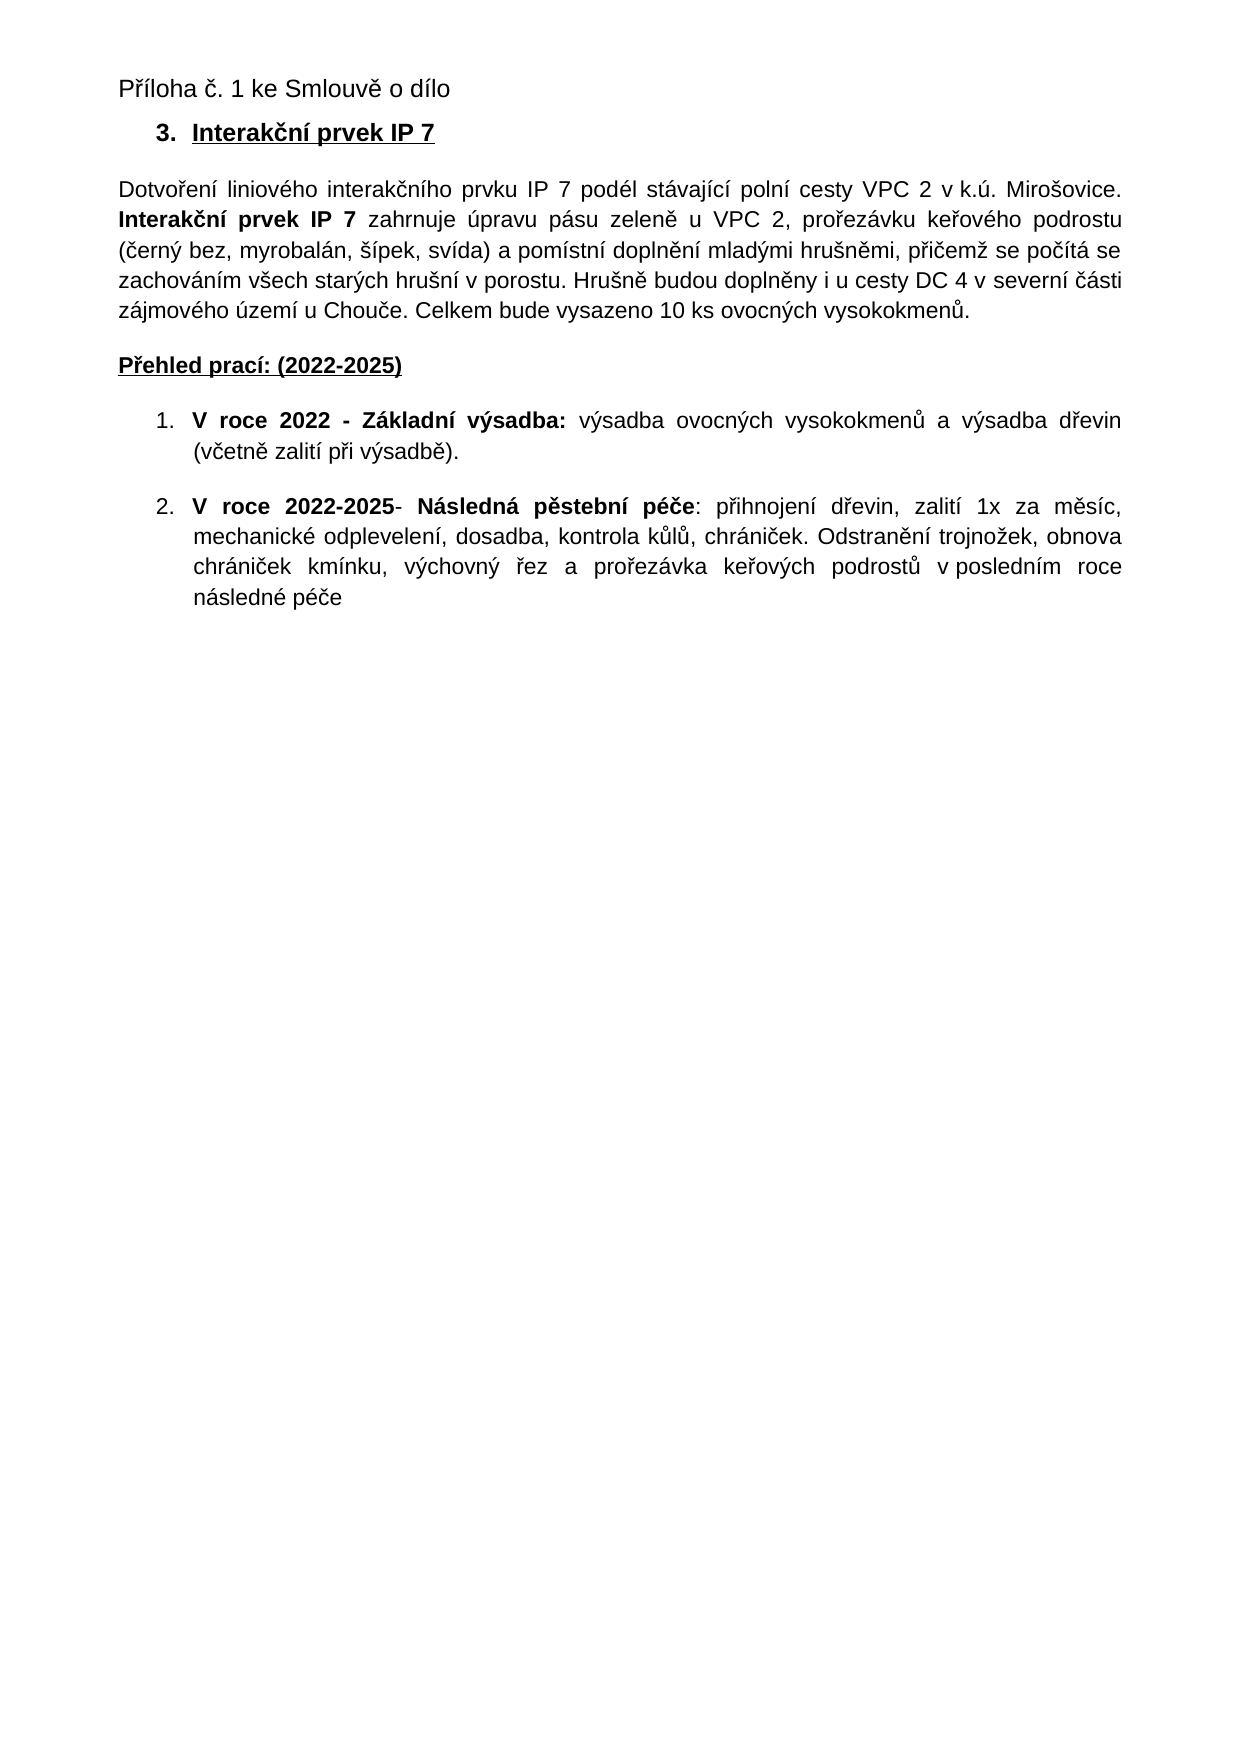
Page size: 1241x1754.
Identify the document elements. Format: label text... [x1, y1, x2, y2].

text Přehled prací: (2022-2025) [118, 352, 1122, 378]
list Interakční prvek IP 7 [156, 118, 1122, 147]
text Dotvoření liniového interakčního prvku IP 7 podél stávající polní cesty VPC 2 v k.ú. Mirošovice. Interakční prvek IP 7 zahrnuje úpravu pásu zeleně u VPC 2, prořezávku keřového podrostu (černý bez, myrobalán, šípek, svída) a pomístní doplnění mladými hrušněmi, přičemž se počítá se zachováním všech starých hrušní v porostu. Hrušně budou doplněny i u cesty DC 4 v severní části zájmového území u Chouče. Celkem bude vysazeno 10 ks ovocných vysokokmenů. [118, 176, 1122, 323]
list V roce 2022-2025- Následná pěstební péče: přihnojení dřevin, zalití 1x za měsíc, mechanické odplevelení, dosadba, kontrola kůlů, chrániček. Odstranění trojnožek, obnova chrániček kmínku, výchovný řez a prořezávka keřových podrostů v posledním roce následné péče [156, 493, 1122, 610]
list V roce 2022 - Základní výsadba: výsadba ovocných vysokokmenů a výsadba dřevin (včetně zalití při výsadbě). [156, 407, 1122, 464]
